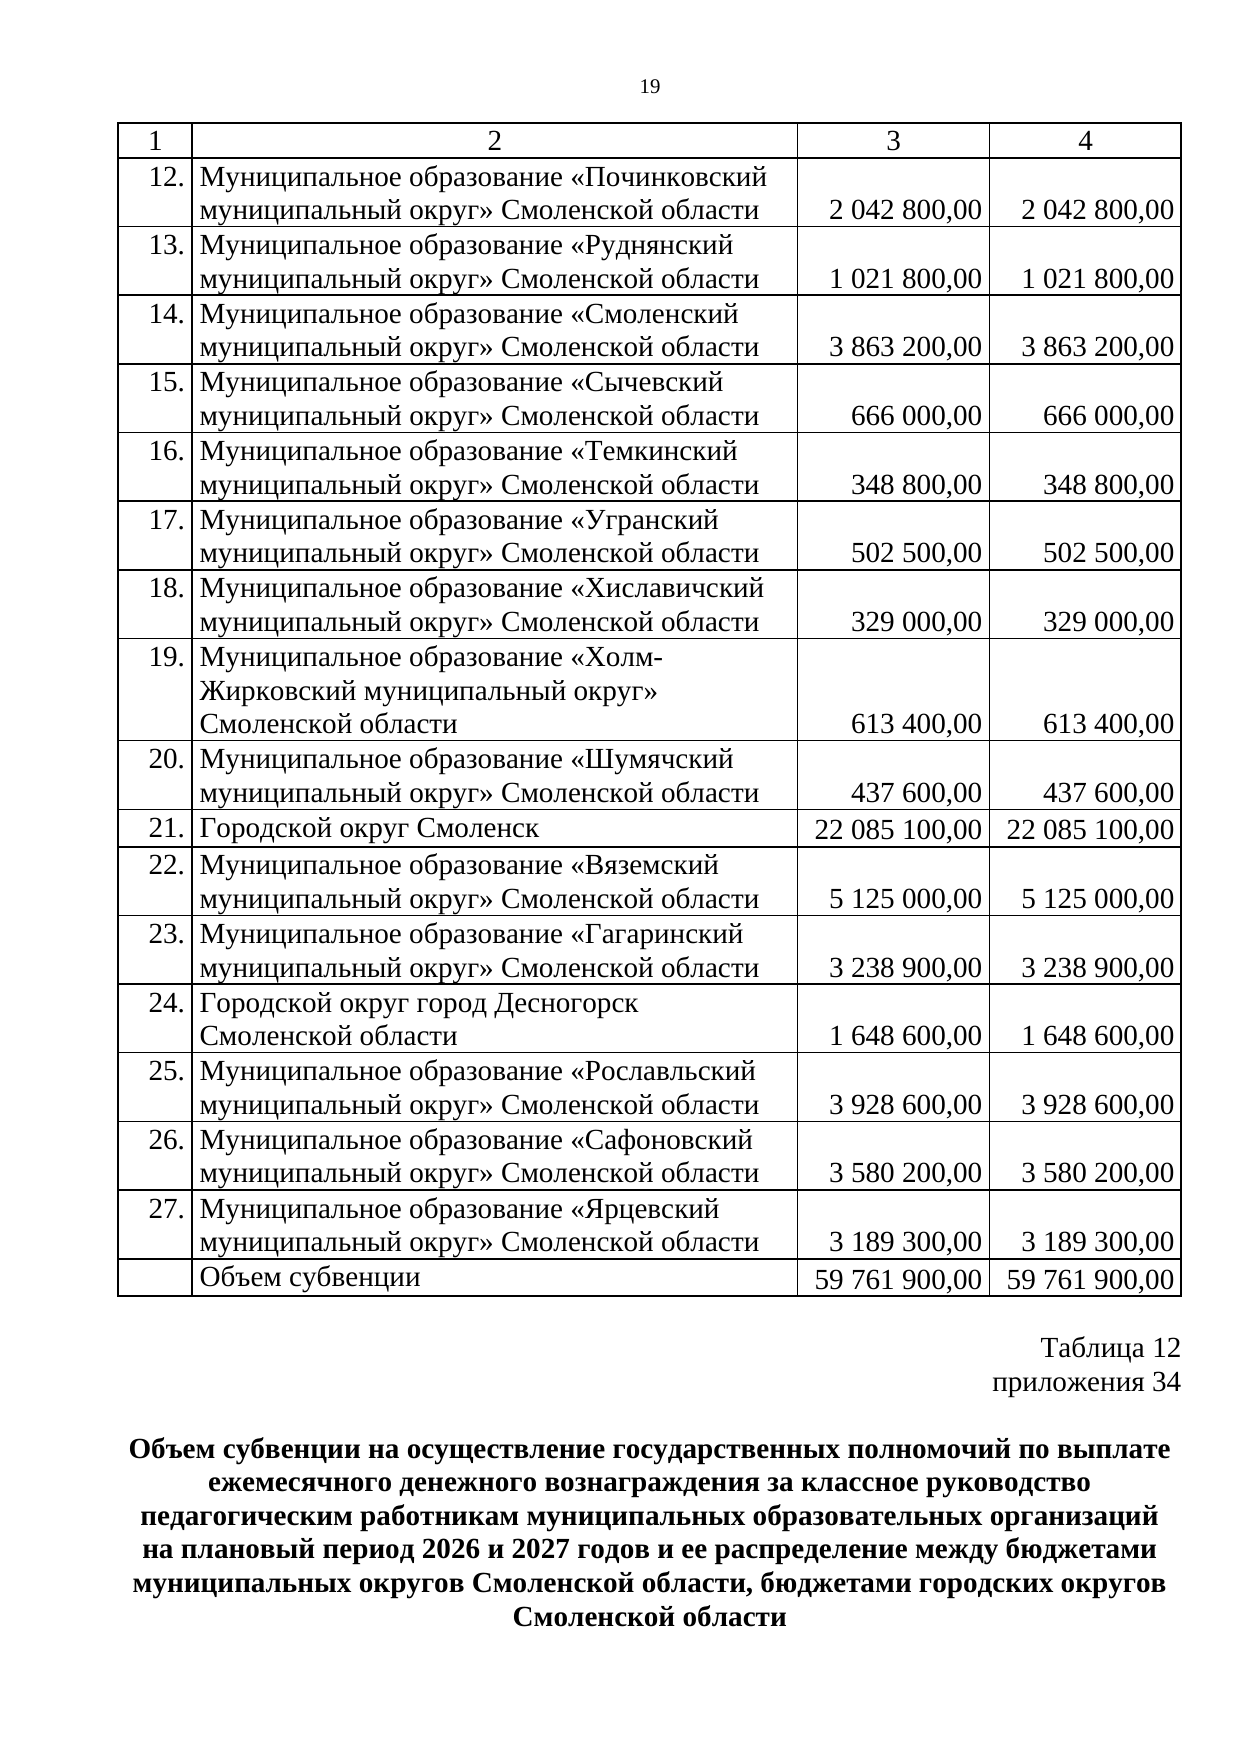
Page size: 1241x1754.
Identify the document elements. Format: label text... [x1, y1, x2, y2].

table_cell Муниципальное образование «Сычевский муниципальный округ» Смоленской области [193, 365, 797, 432]
table_header 1 [119, 124, 191, 157]
table_cell 3 580 200,00 [990, 1122, 1180, 1189]
table_cell 3 928 600,00 [798, 1053, 989, 1121]
table_cell 1 021 800,00 [990, 227, 1180, 294]
table_header 3 [798, 124, 989, 157]
table_cell 2 042 800,00 [990, 159, 1180, 226]
table_cell [119, 1260, 191, 1295]
table_cell 3 189 300,00 [990, 1191, 1180, 1258]
table_header 2 [193, 124, 797, 157]
table_cell 329 000,00 [798, 571, 989, 638]
table_cell 59 761 900,00 [798, 1260, 989, 1295]
table_cell 348 800,00 [990, 433, 1180, 500]
table_header 4 [990, 124, 1180, 157]
table_cell 14. [119, 296, 191, 363]
table_cell Муниципальное образование «Ярцевский муниципальный округ» Смоленской области [193, 1191, 797, 1258]
table_cell 613 400,00 [990, 639, 1180, 740]
table_cell 329 000,00 [990, 571, 1180, 638]
table_cell 16. [119, 433, 191, 500]
table_cell 15. [119, 365, 191, 432]
table_cell 3 863 200,00 [990, 296, 1180, 363]
table_cell 20. [119, 741, 191, 808]
table_cell 12. [119, 159, 191, 226]
table_cell 1 648 600,00 [798, 985, 989, 1052]
table_cell 613 400,00 [798, 639, 989, 740]
table_cell 22 085 100,00 [990, 810, 1180, 846]
table_cell 5 125 000,00 [798, 848, 989, 914]
table_cell Муниципальное образование «Починковский муниципальный округ» Смоленской области [193, 159, 797, 226]
table_cell Муниципальное образование «Сафоновский муниципальный округ» Смоленской области [193, 1122, 797, 1189]
table_cell Муниципальное образование «Холм-Жирковский муниципальный округ» Смоленской области [193, 639, 797, 740]
table_cell 502 500,00 [798, 502, 989, 569]
table_cell 18. [119, 571, 191, 638]
table_cell 3 928 600,00 [990, 1053, 1180, 1121]
table_cell 666 000,00 [990, 365, 1180, 432]
table_cell 26. [119, 1122, 191, 1189]
table_cell 437 600,00 [990, 741, 1180, 808]
table_cell 3 238 900,00 [990, 916, 1180, 983]
table_cell Муниципальное образование «Руднянский муниципальный округ» Смоленской области [193, 227, 797, 294]
table_cell 502 500,00 [990, 502, 1180, 569]
table_cell Муниципальное образование «Шумячский муниципальный округ» Смоленской области [193, 741, 797, 808]
table_cell 3 189 300,00 [798, 1191, 989, 1258]
table_cell Муниципальное образование «Угранский муниципальный округ» Смоленской области [193, 502, 797, 569]
table_cell Муниципальное образование «Смоленский муниципальный округ» Смоленской области [193, 296, 797, 363]
table_cell 5 125 000,00 [990, 848, 1180, 914]
table_cell 666 000,00 [798, 365, 989, 432]
table_cell Городской округ Смоленск [193, 810, 797, 846]
text Объем субвенции на осуществление государственных полномочий по выплате ежемесячного денежного вознаграждения за классное руководство педагогическим работникам муниципальных образовательных организаций [118, 1431, 1181, 1532]
table_cell 21. [119, 810, 191, 846]
table_cell 22 085 100,00 [798, 810, 989, 846]
table_cell Муниципальное образование «Вяземский муниципальный округ» Смоленской области [193, 848, 797, 914]
table_cell 23. [119, 916, 191, 983]
table_cell 3 238 900,00 [798, 916, 989, 983]
table_cell 25. [119, 1053, 191, 1121]
table_cell 1 648 600,00 [990, 985, 1180, 1052]
table_cell 2 042 800,00 [798, 159, 989, 226]
table_cell Муниципальное образование «Рославльский муниципальный округ» Смоленской области [193, 1053, 797, 1121]
table_cell 19. [119, 639, 191, 740]
text приложения 34 [118, 1364, 1181, 1397]
table_cell 17. [119, 502, 191, 569]
table_cell 24. [119, 985, 191, 1052]
table_cell Городской округ город Десногорск Смоленской области [193, 985, 797, 1052]
table_cell 437 600,00 [798, 741, 989, 808]
table_cell 3 580 200,00 [798, 1122, 989, 1189]
table_cell Муниципальное образование «Темкинский муниципальный округ» Смоленской области [193, 433, 797, 500]
table_cell Объем субвенции [193, 1260, 797, 1295]
table_cell 13. [119, 227, 191, 294]
table_cell 1 021 800,00 [798, 227, 989, 294]
text Таблица 12 [118, 1330, 1181, 1364]
table_cell 3 863 200,00 [798, 296, 989, 363]
table_cell Муниципальное образование «Гагаринский муниципальный округ» Смоленской области [193, 916, 797, 983]
text на плановый период 2026 и 2027 годов и ее распределение между бюджетами муниципальных округов Смоленской области, бюджетами городских округов Смоленской области [118, 1532, 1181, 1632]
table_cell Муниципальное образование «Хиславичский муниципальный округ» Смоленской области [193, 571, 797, 638]
table_cell 348 800,00 [798, 433, 989, 500]
table_cell 27. [119, 1191, 191, 1258]
table_cell 22. [119, 848, 191, 914]
table_cell 59 761 900,00 [990, 1260, 1180, 1295]
